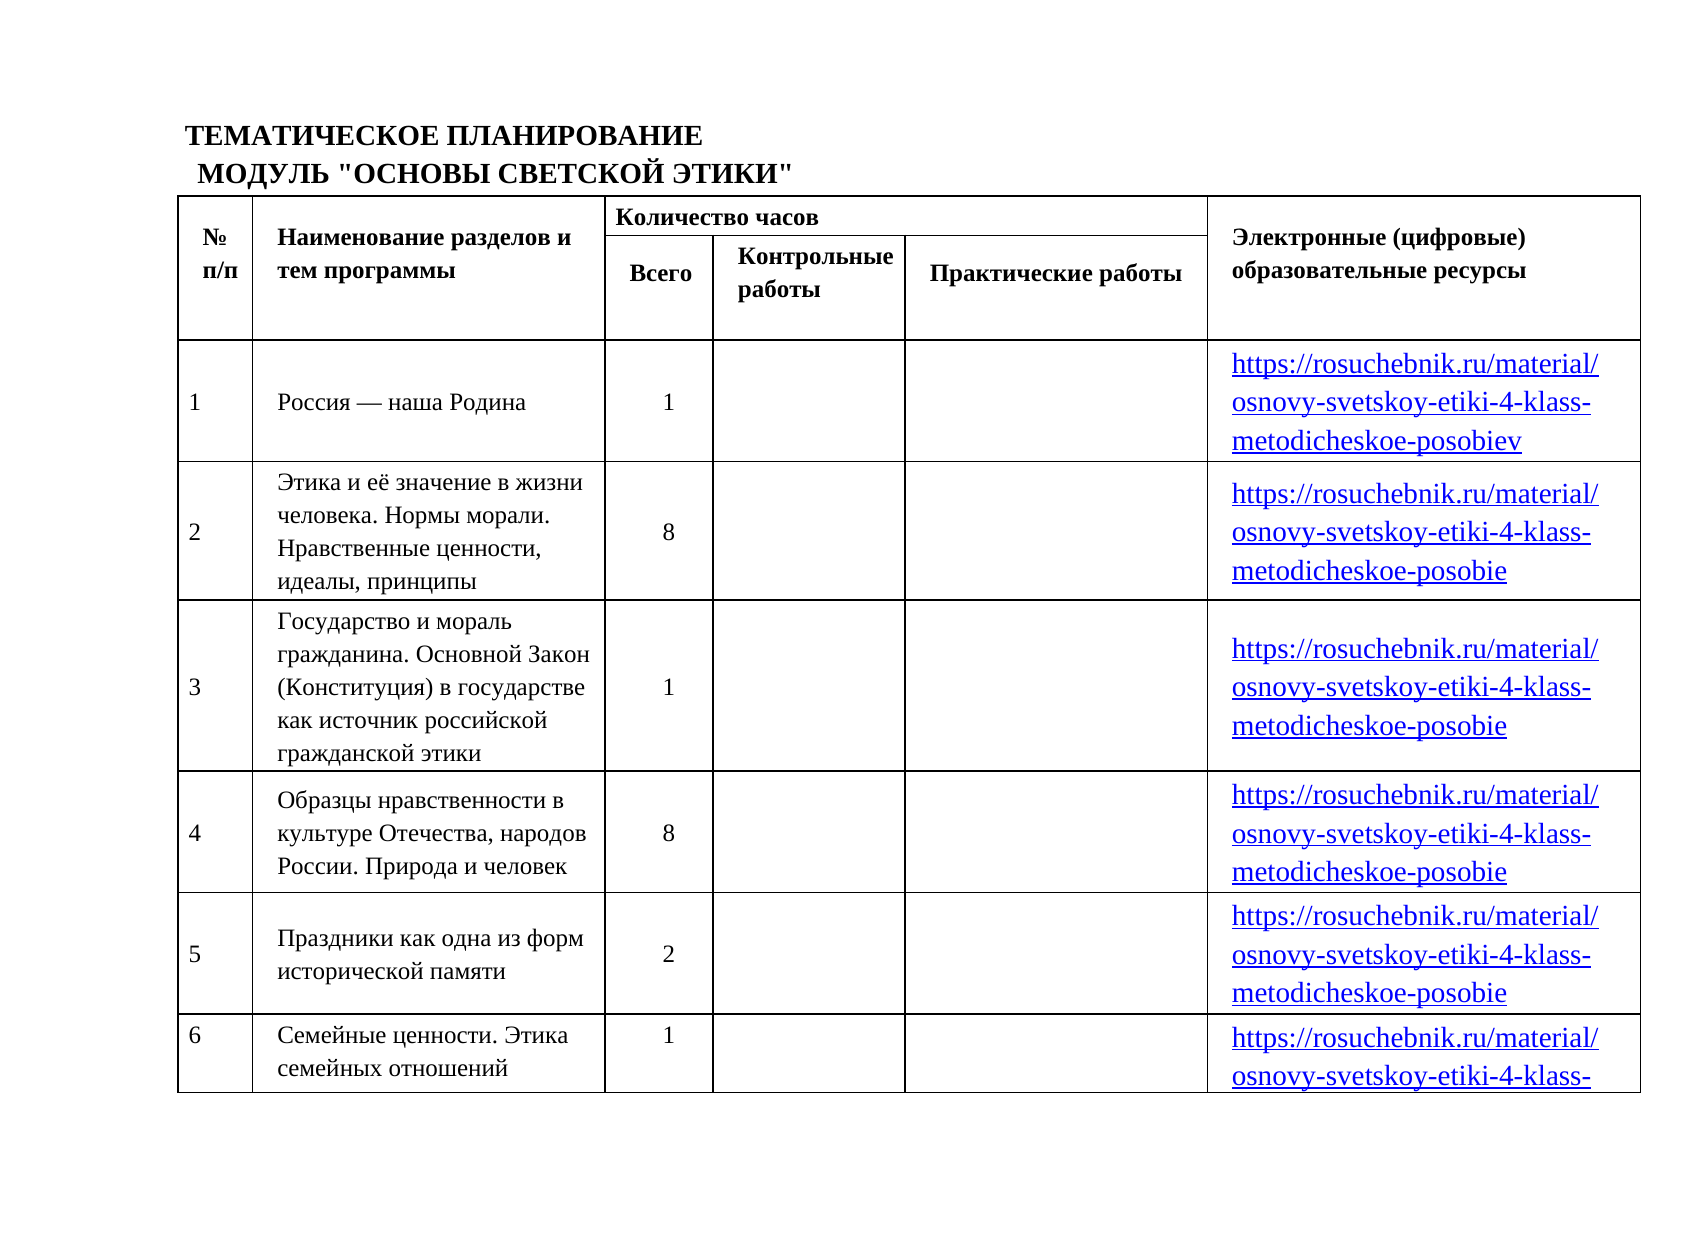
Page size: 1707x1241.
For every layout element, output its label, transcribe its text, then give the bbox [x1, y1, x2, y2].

table_cell [714, 601, 904, 770]
table_cell 5 [179, 893, 252, 1013]
table_cell Всего [606, 236, 712, 339]
table_cell Практические работы [906, 236, 1207, 339]
table_header Количество часов [606, 197, 1207, 234]
table_cell [906, 1015, 1207, 1092]
table_cell 3 [179, 601, 252, 770]
table_cell Государство и мораль гражданина. Основной Закон (Конституция) в государстве как источник российской гражданской этики [253, 601, 604, 770]
table_cell 6 [179, 1015, 252, 1092]
table_cell [714, 893, 904, 1013]
table_cell https://rosuchebnik.ru/material/osnovy-svetskoy-etiki-4-klass-metodicheskoe-posobiev [1208, 341, 1640, 461]
text ТЕМАТИЧЕСКОЕ ПЛАНИРОВАНИЕ [177, 118, 1618, 152]
table_cell [906, 772, 1207, 892]
table_cell 8 [606, 462, 712, 599]
table_header Электронные (цифровые) образовательные ресурсы [1208, 197, 1640, 339]
table_cell 8 [606, 772, 712, 892]
table_cell https://rosuchebnik.ru/material/osnovy-svetskoy-etiki-4-klass-metodicheskoe-posobie [1208, 601, 1640, 770]
table_cell [906, 601, 1207, 770]
table_cell [906, 893, 1207, 1013]
table_cell Праздники как одна из форм исторической памяти [253, 893, 604, 1013]
table_cell 1 [179, 341, 252, 461]
table_cell Этика и её значение в жизни человека. Нормы морали. Нравственные ценности, идеалы, принципы [253, 462, 604, 599]
table_cell 1 [606, 1015, 712, 1092]
table_cell 1 [606, 601, 712, 770]
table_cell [1208, 893, 1640, 1013]
table_cell https://rosuchebnik.ru/material/osnovy-svetskoy-etiki-4-klass-metodicheskoe-posobie [1208, 462, 1640, 599]
table_cell 4 [179, 772, 252, 892]
text МОДУЛЬ "ОСНОВЫ СВЕТСКОЙ ЭТИКИ" [190, 157, 1618, 190]
table_cell Образцы нравственности в культуре Отечества, народов России. Природа и человек [253, 772, 604, 892]
table_cell [714, 341, 904, 461]
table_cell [253, 1015, 604, 1092]
table_cell [714, 772, 904, 892]
table_cell [906, 341, 1207, 461]
table_cell Контрольные работы [714, 236, 904, 339]
table_cell [906, 462, 1207, 599]
table_header Наименование разделов и тем программы [253, 197, 604, 339]
table_header № п/п [179, 197, 252, 339]
table_cell 1 [606, 341, 712, 461]
table_cell [714, 1015, 904, 1092]
table_cell [714, 462, 904, 599]
table_cell 2 [179, 462, 252, 599]
table_cell 2 [606, 893, 712, 1013]
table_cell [1208, 1015, 1640, 1092]
table_cell Россия — наша Родина [253, 341, 604, 461]
table_cell https://rosuchebnik.ru/material/osnovy-svetskoy-etiki-4-klass-metodicheskoe-posobie [1208, 772, 1640, 892]
